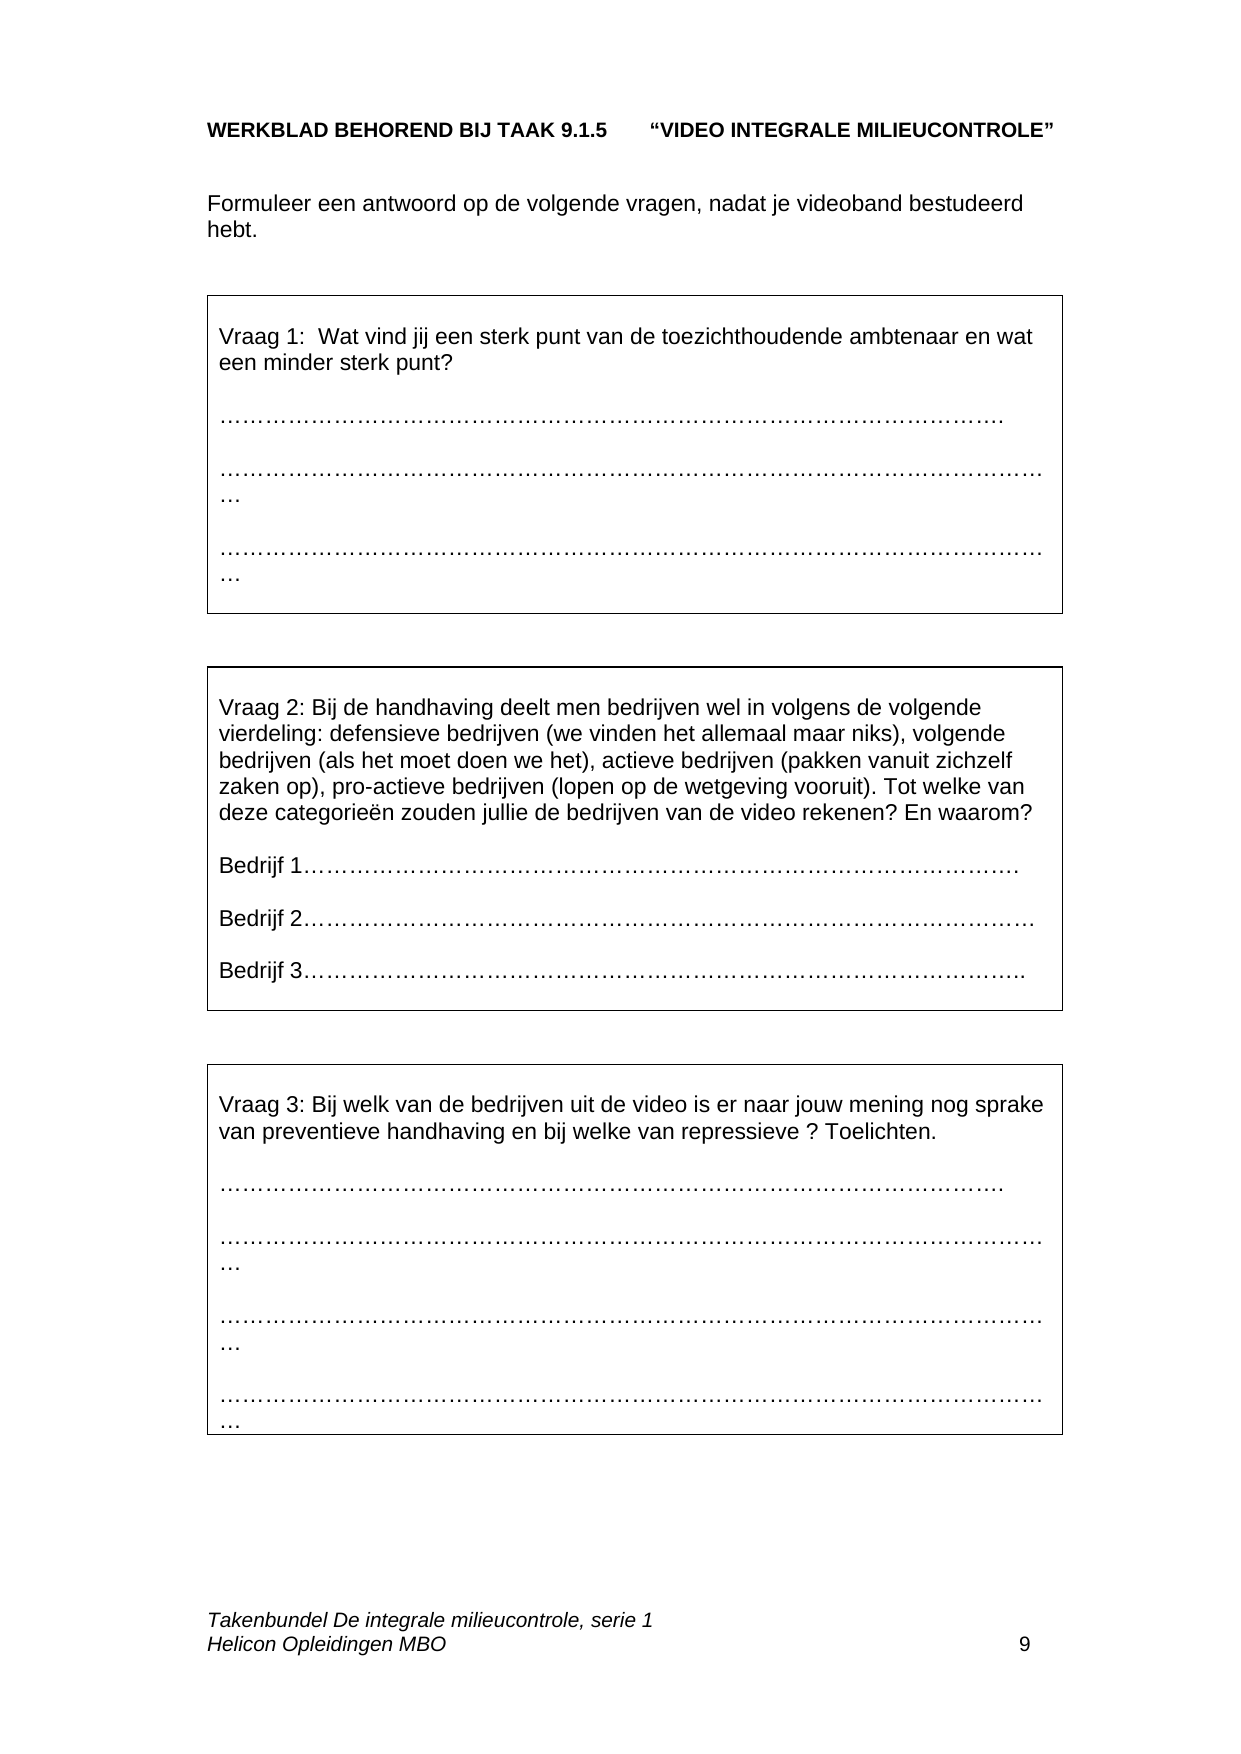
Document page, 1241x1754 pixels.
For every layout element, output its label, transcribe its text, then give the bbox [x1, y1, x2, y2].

table_header Vraag 2: Bij de handhaving deelt men bedrijven wel in volgens de volgende vierdeling: defensieve bedrijven (we vinden het allemaal maar niks), volgende bedrijven (als het moet doen we het), actieve bedrijven (pakken vanuit zichzelf zaken op), pro-actieve bedrijven (lopen op de wetgeving vooruit). Tot welke van deze categorieën zouden jullie de bedrijven van de video rekenen? En waarom? Bedrijf 1…………………………………………………………………………………. Bedrijf 2…………………………………………………………………………………… Bedrijf 3………………………………………………………………………………….. [208, 668, 1062, 1010]
text WERKBLAD BEHOREND BIJ TAAK 9.1.5 “VIDEO INTEGRALE MILIEUCONTROLE” [207, 118, 1063, 142]
table_header Vraag 3: Bij welk van de bedrijven uit de video is er naar jouw mening nog sprake van preventieve handhaving en bij welke van repressieve ? Toelichten. …………………………………………………………………………………………. ………………………………………………………………………………………………… ………………………………………………………………………………………………… ………………………………………………………………………………………………… [208, 1065, 1062, 1434]
text Formuleer een antwoord op de volgende vragen, nadat je videoband bestudeerd hebt. [207, 190, 1063, 243]
table_header Vraag 1: Wat vind jij een sterk punt van de toezichthoudende ambtenaar en wat een minder sterk punt? …………………………………………………………………………………………. ………………………………………………………………………………………………… ………………………………………………………………………………………………… [208, 296, 1062, 613]
